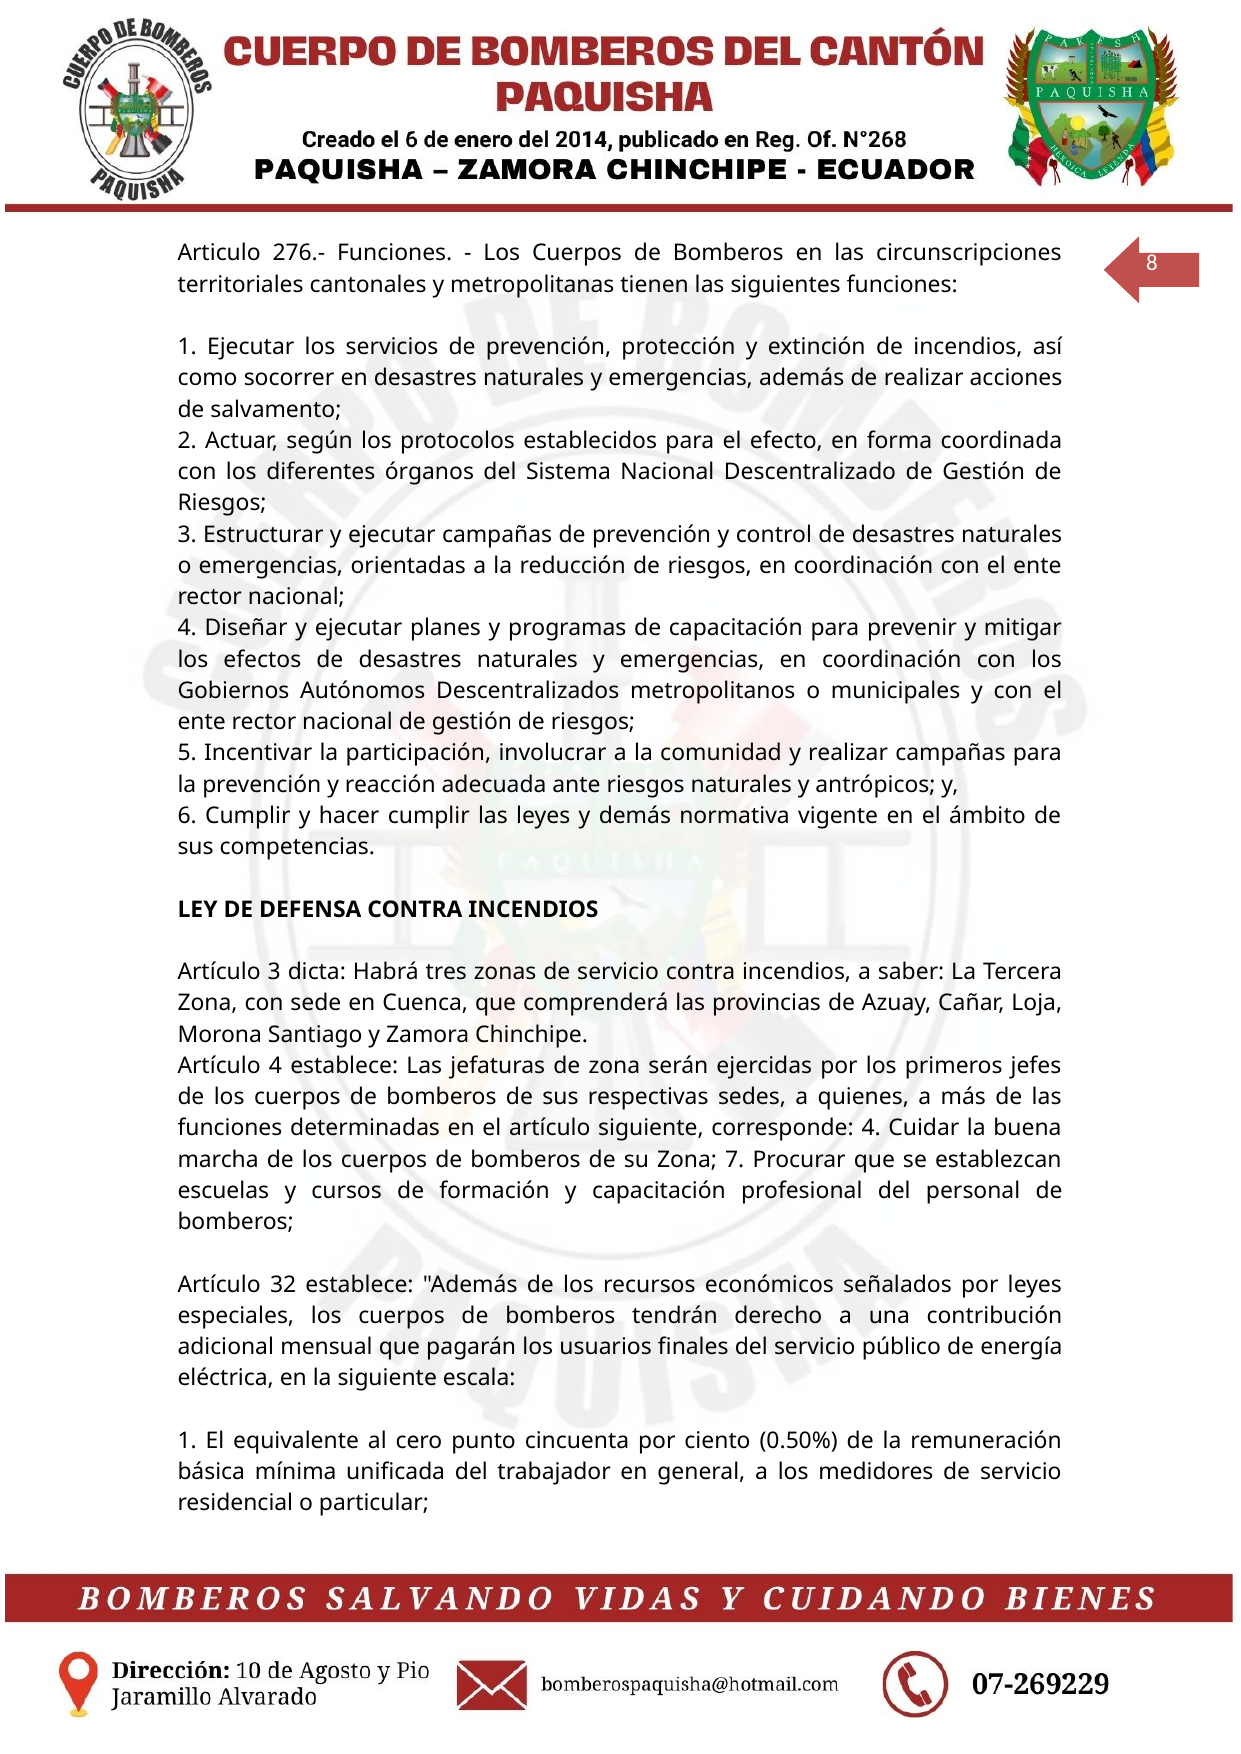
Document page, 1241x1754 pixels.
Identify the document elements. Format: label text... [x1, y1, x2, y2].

text 3. Estructurar y ejecutar campañas de prevención y control de desastres naturales o emergencias, orientadas a la reducción de riesgos, en coordinación con el ente rector nacional; [177, 517, 1063, 611]
text Artículo 3 dicta: Habrá tres zonas de servicio contra incendios, a saber: La Tercera Zona, con sede en Cuenca, que comprenderá las provincias de Azuay, Cañar, Loja, Morona Santiago y Zamora Chinchipe. [177, 955, 1063, 1049]
text 1. El equivalente al cero punto cincuenta por ciento (0.50%) de la remuneración básica mínima unificada del trabajador en general, a los medidores de servicio residencial o particular; [177, 1424, 1063, 1517]
text 6. Cumplir y hacer cumplir las leyes y demás normativa vigente en el ámbito de sus competencias. [177, 799, 1063, 861]
text Artículo 4 establece: Las jefaturas de zona serán ejercidas por los primeros jefes de los cuerpos de bomberos de sus respectivas sedes, a quienes, a más de las funciones determinadas en el artículo siguiente, corresponde: 4. Cuidar la buena marcha de los cuerpos de bomberos de su Zona; 7. Procurar que se establezcan escuelas y cursos de formación y capacitación profesional del personal de bomberos; [177, 1049, 1063, 1236]
text 1. Ejecutar los servicios de prevención, protección y extinción de incendios, así como socorrer en desastres naturales y emergencias, además de realizar acciones de salvamento; [177, 330, 1063, 424]
text 5. Incentivar la participación, involucrar a la comunidad y realizar campañas para la prevención y reacción adecuada ante riesgos naturales y antrópicos; y, [177, 736, 1063, 799]
text Artículo 32 establece: "Además de los recursos económicos señalados por leyes especiales, los cuerpos de bomberos tendrán derecho a una contribución adicional mensual que pagarán los usuarios finales del servicio público de energía eléctrica, en la siguiente escala: [177, 1267, 1063, 1392]
picture [5, 3, 1233, 1745]
text LEY DE DEFENSA CONTRA INCENDIOS [177, 892, 1063, 924]
text 4. Diseñar y ejecutar planes y programas de capacitación para prevenir y mitigar los efectos de desastres naturales y emergencias, en coordinación con los Gobiernos Autónomos Descentralizados metropolitanos o municipales y con el ente rector nacional de gestión de riesgos; [177, 611, 1063, 736]
text 2. Actuar, según los protocolos establecidos para el efecto, en forma coordinada con los diferentes órganos del Sistema Nacional Descentralizado de Gestión de Riesgos; [177, 424, 1063, 517]
text Articulo 276.- Funciones. - Los Cuerpos de Bomberos en las circunscripciones territoriales cantonales y metropolitanas tienen las siguientes funciones: [177, 236, 1063, 299]
